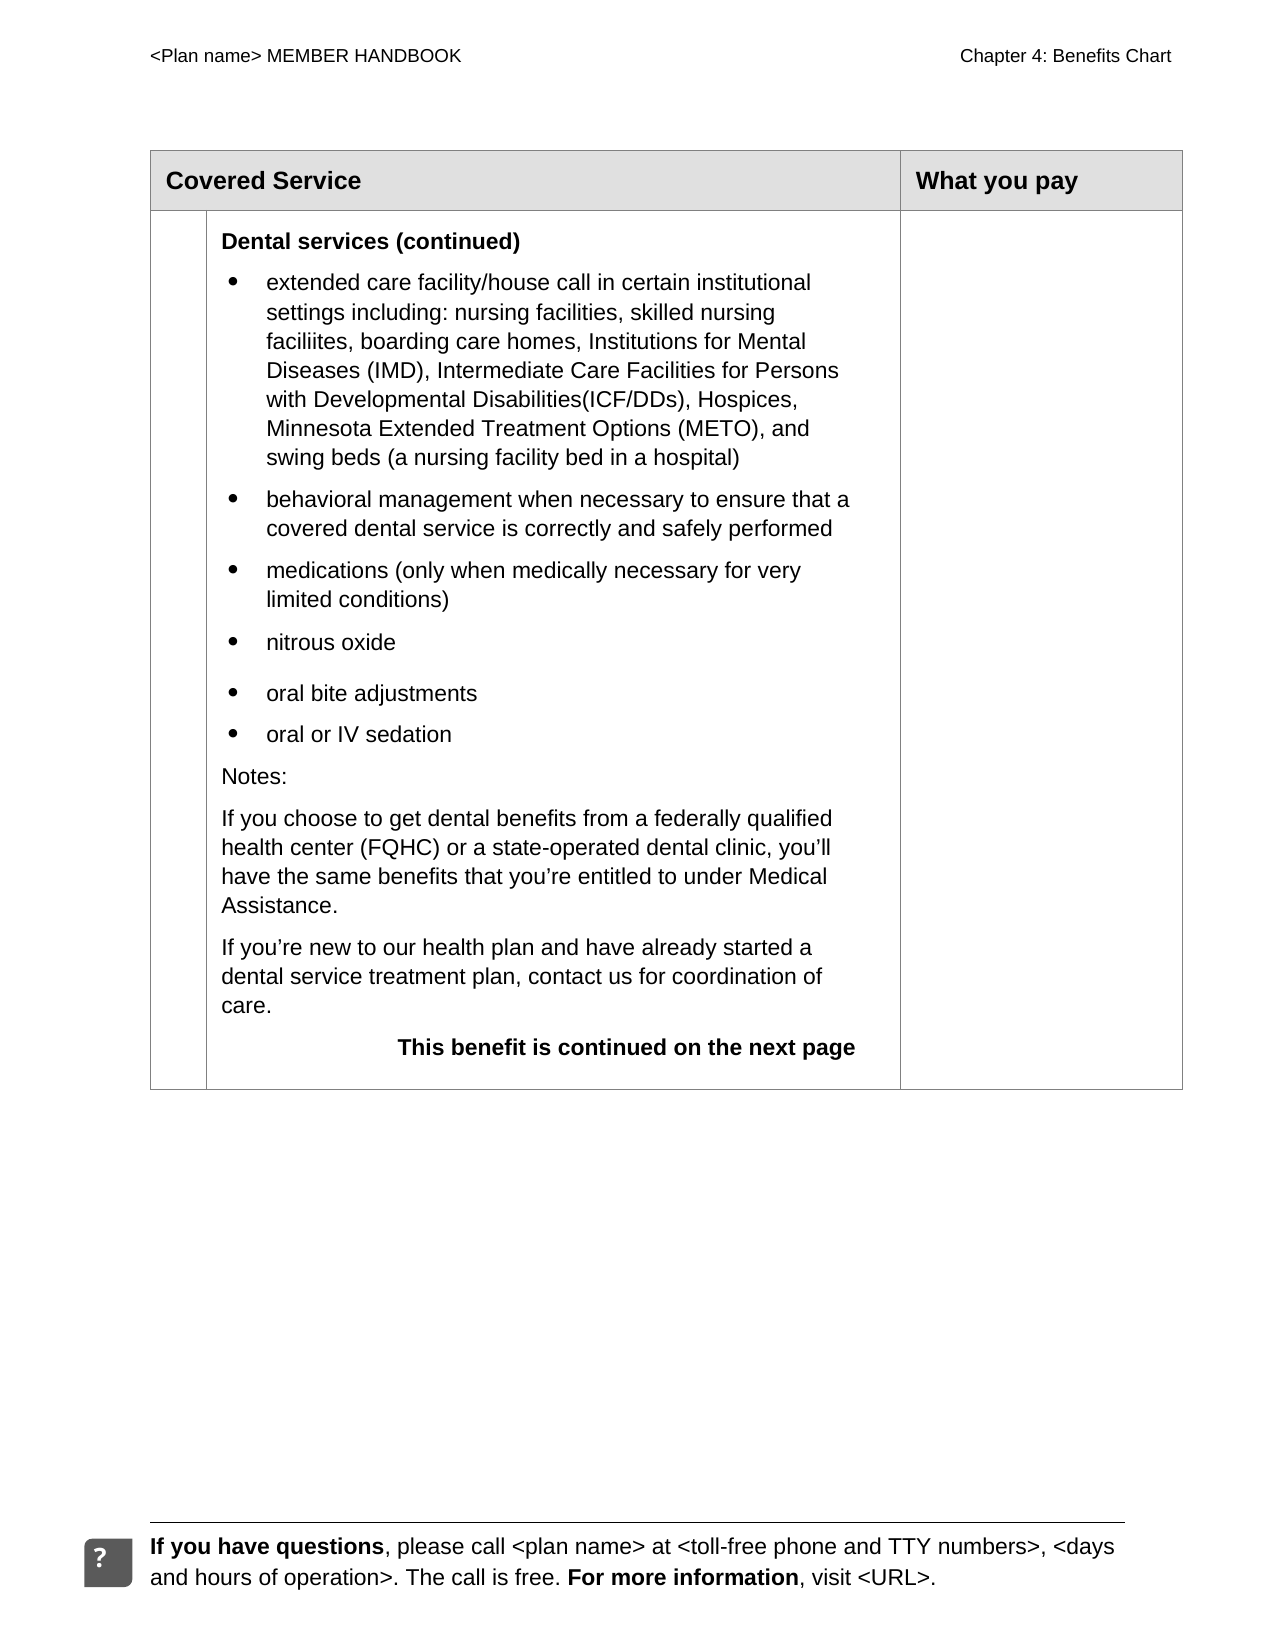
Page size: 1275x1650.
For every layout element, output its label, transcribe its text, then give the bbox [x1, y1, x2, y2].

table_cell [901, 211, 1182, 1089]
table_cell [151, 211, 206, 1089]
table_cell Dental services (continued) extended care facility/house call in certain institutional settings including: nursing facilities, skilled nursing faciliites, boarding care homes, Institutions for Mental Diseases (IMD), Intermediate Care Facilities for Persons with Developmental Disabilities(ICF/DDs), Hospices, Minnesota Extended Treatment Options (METO), and swing beds (a nursing facility bed in a hospital) behavioral management when necessary to ensure that a covered dental service is correctly and safely performed medications (only when medically necessary for very limited conditions) nitrous oxide oral bite adjustments oral or IV sedation Notes: If you choose to get dental benefits from a federally qualified health center (FQHC) or a state-operated dental clinic, you’ll have the same benefits that you’re entitled to under Medical Assistance. If you’re new to our health plan and have already started a dental service treatment plan, contact us for coordination of care. This benefit is continued on the next page [207, 211, 900, 1089]
table_header Covered Service [151, 151, 900, 210]
table_header What you pay [901, 151, 1182, 210]
